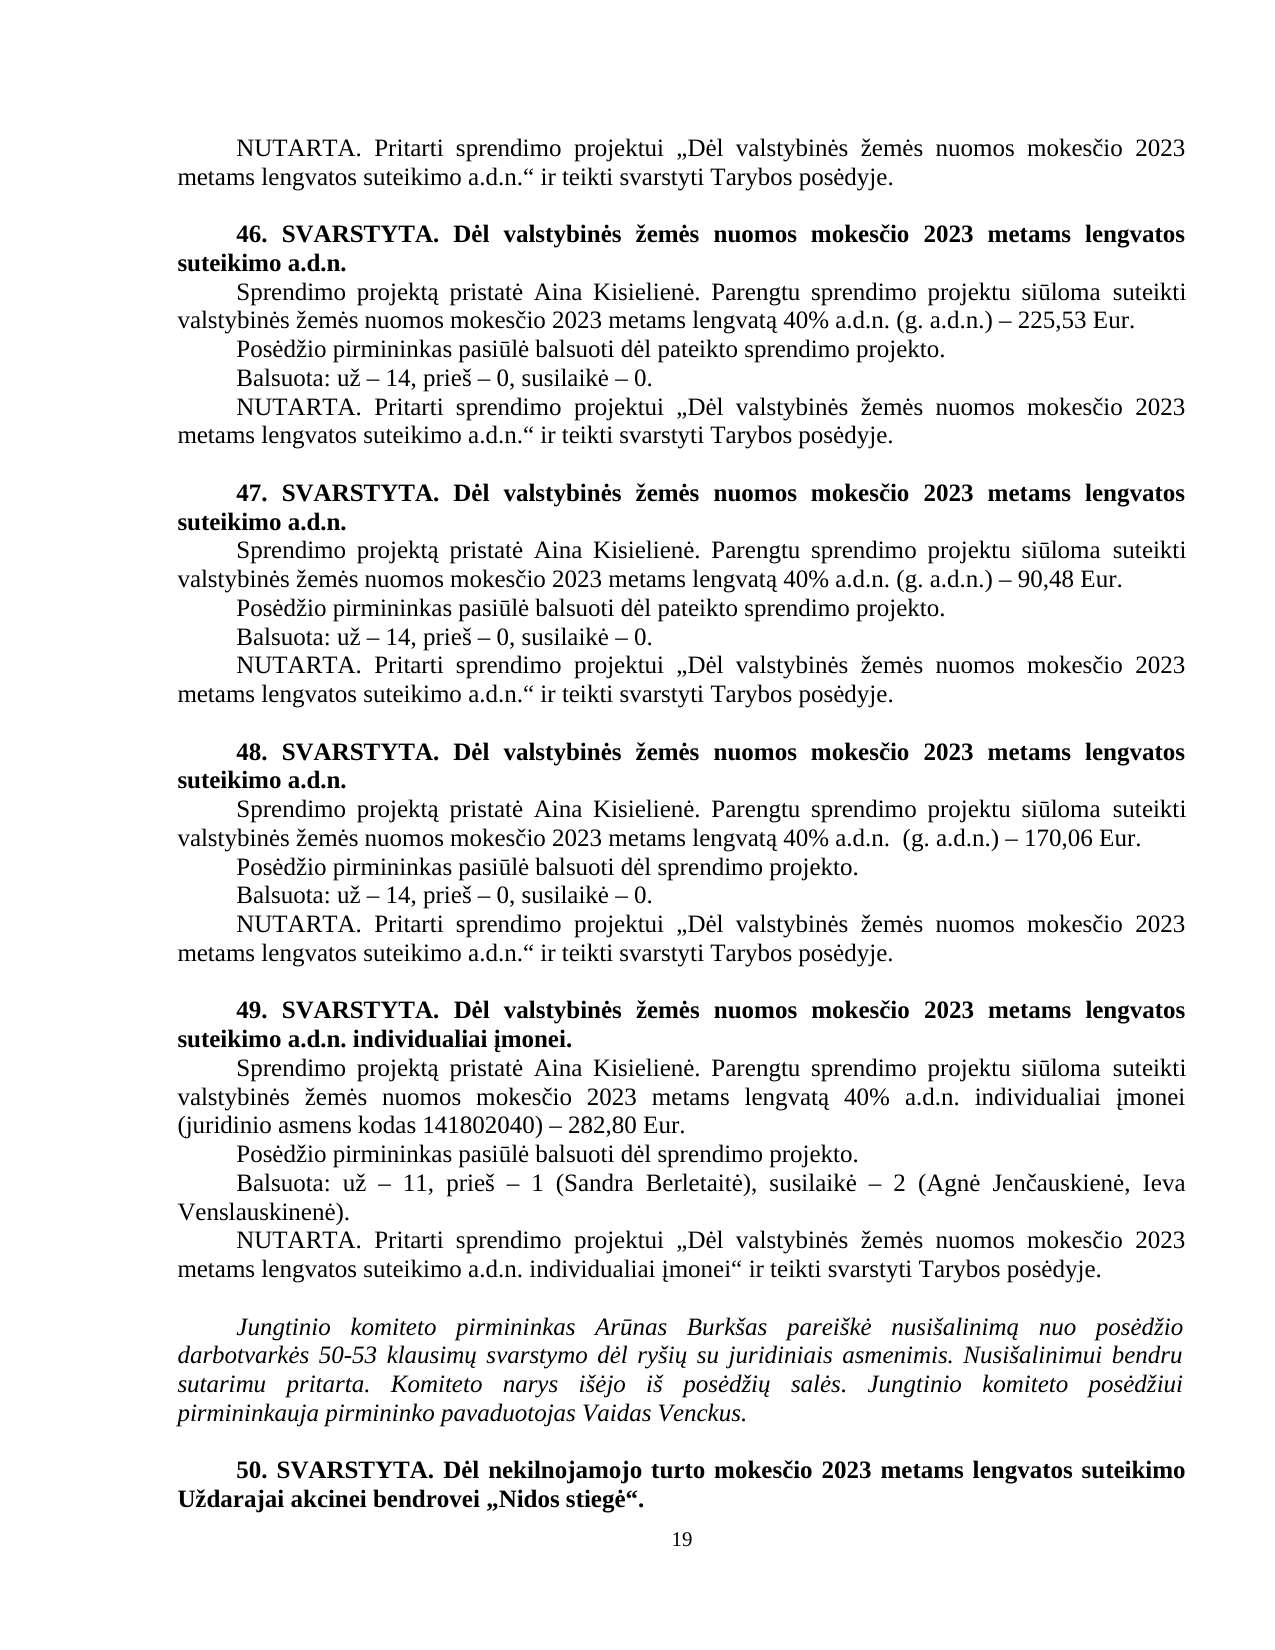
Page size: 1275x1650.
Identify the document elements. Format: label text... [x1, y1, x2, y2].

text 48. SVARSTYTA. Dėl valstybinės žemės nuomos mokesčio 2023 metams lengvatos suteikimo a.d.n. [177, 737, 1186, 794]
text Sprendimo projektą pristatė Aina Kisielienė. Parengtu sprendimo projektu siūloma suteikti valstybinės žemės nuomos mokesčio 2023 metams lengvatą 40% a.d.n. (g. a.d.n.) – 225,53 Eur. [177, 277, 1186, 334]
text 46. SVARSTYTA. Dėl valstybinės žemės nuomos mokesčio 2023 metams lengvatos suteikimo a.d.n. [177, 219, 1186, 277]
text Jungtinio komiteto pirmininkas Arūnas Burkšas pareiškė nusišalinimą nuo posėdžio darbotvarkės 50-53 klausimų svarstymo dėl ryšių su juridiniais asmenimis. Nusišalinimui bendru sutarimu pritarta. Komiteto narys išėjo iš posėdžių salės. Jungtinio komiteto posėdžiui pirmininkauja pirmininko pavaduotojas Vaidas Venckus. [177, 1312, 1186, 1427]
text 49. SVARSTYTA. Dėl valstybinės žemės nuomos mokesčio 2023 metams lengvatos suteikimo a.d.n. individualiai įmonei. [177, 995, 1186, 1053]
text Sprendimo projektą pristatė Aina Kisielienė. Parengtu sprendimo projektu siūloma suteikti valstybinės žemės nuomos mokesčio 2023 metams lengvatą 40% a.d.n. (g. a.d.n.) – 170,06 Eur. [177, 794, 1186, 852]
text Balsuota: už – 14, prieš – 0, susilaikė – 0. [177, 363, 1186, 392]
text NUTARTA. Pritarti sprendimo projektui „Dėl valstybinės žemės nuomos mokesčio 2023 metams lengvatos suteikimo a.d.n.“ ir teikti svarstyti Tarybos posėdyje. [177, 133, 1186, 190]
text Balsuota: už – 14, prieš – 0, susilaikė – 0. [177, 622, 1186, 650]
text 47. SVARSTYTA. Dėl valstybinės žemės nuomos mokesčio 2023 metams lengvatos suteikimo a.d.n. [177, 478, 1186, 535]
text Balsuota: už – 14, prieš – 0, susilaikė – 0. [177, 880, 1186, 909]
text Posėdžio pirmininkas pasiūlė balsuoti dėl sprendimo projekto. [177, 1139, 1186, 1168]
text 50. SVARSTYTA. Dėl nekilnojamojo turto mokesčio 2023 metams lengvatos suteikimo Uždarajai akcinei bendrovei „Nidos stiegė“. [177, 1455, 1186, 1513]
text Posėdžio pirmininkas pasiūlė balsuoti dėl sprendimo projekto. [177, 852, 1186, 880]
text NUTARTA. Pritarti sprendimo projektui „Dėl valstybinės žemės nuomos mokesčio 2023 metams lengvatos suteikimo a.d.n.“ ir teikti svarstyti Tarybos posėdyje. [177, 392, 1186, 449]
text Balsuota: už – 11, prieš – 1 (Sandra Berletaitė), susilaikė – 2 (Agnė Jenčauskienė, Ieva Venslauskinenė). [177, 1168, 1186, 1225]
text NUTARTA. Pritarti sprendimo projektui „Dėl valstybinės žemės nuomos mokesčio 2023 metams lengvatos suteikimo a.d.n.“ ir teikti svarstyti Tarybos posėdyje. [177, 909, 1186, 967]
text Sprendimo projektą pristatė Aina Kisielienė. Parengtu sprendimo projektu siūloma suteikti valstybinės žemės nuomos mokesčio 2023 metams lengvatą 40% a.d.n. individualiai įmonei (juridinio asmens kodas 141802040) – 282,80 Eur. [177, 1053, 1186, 1139]
text Sprendimo projektą pristatė Aina Kisielienė. Parengtu sprendimo projektu siūloma suteikti valstybinės žemės nuomos mokesčio 2023 metams lengvatą 40% a.d.n. (g. a.d.n.) – 90,48 Eur. [177, 535, 1186, 593]
text NUTARTA. Pritarti sprendimo projektui „Dėl valstybinės žemės nuomos mokesčio 2023 metams lengvatos suteikimo a.d.n. individualiai įmonei“ ir teikti svarstyti Tarybos posėdyje. [177, 1225, 1186, 1283]
text Posėdžio pirmininkas pasiūlė balsuoti dėl pateikto sprendimo projekto. [177, 593, 1186, 622]
text Posėdžio pirmininkas pasiūlė balsuoti dėl pateikto sprendimo projekto. [177, 334, 1186, 363]
text NUTARTA. Pritarti sprendimo projektui „Dėl valstybinės žemės nuomos mokesčio 2023 metams lengvatos suteikimo a.d.n.“ ir teikti svarstyti Tarybos posėdyje. [177, 650, 1186, 708]
